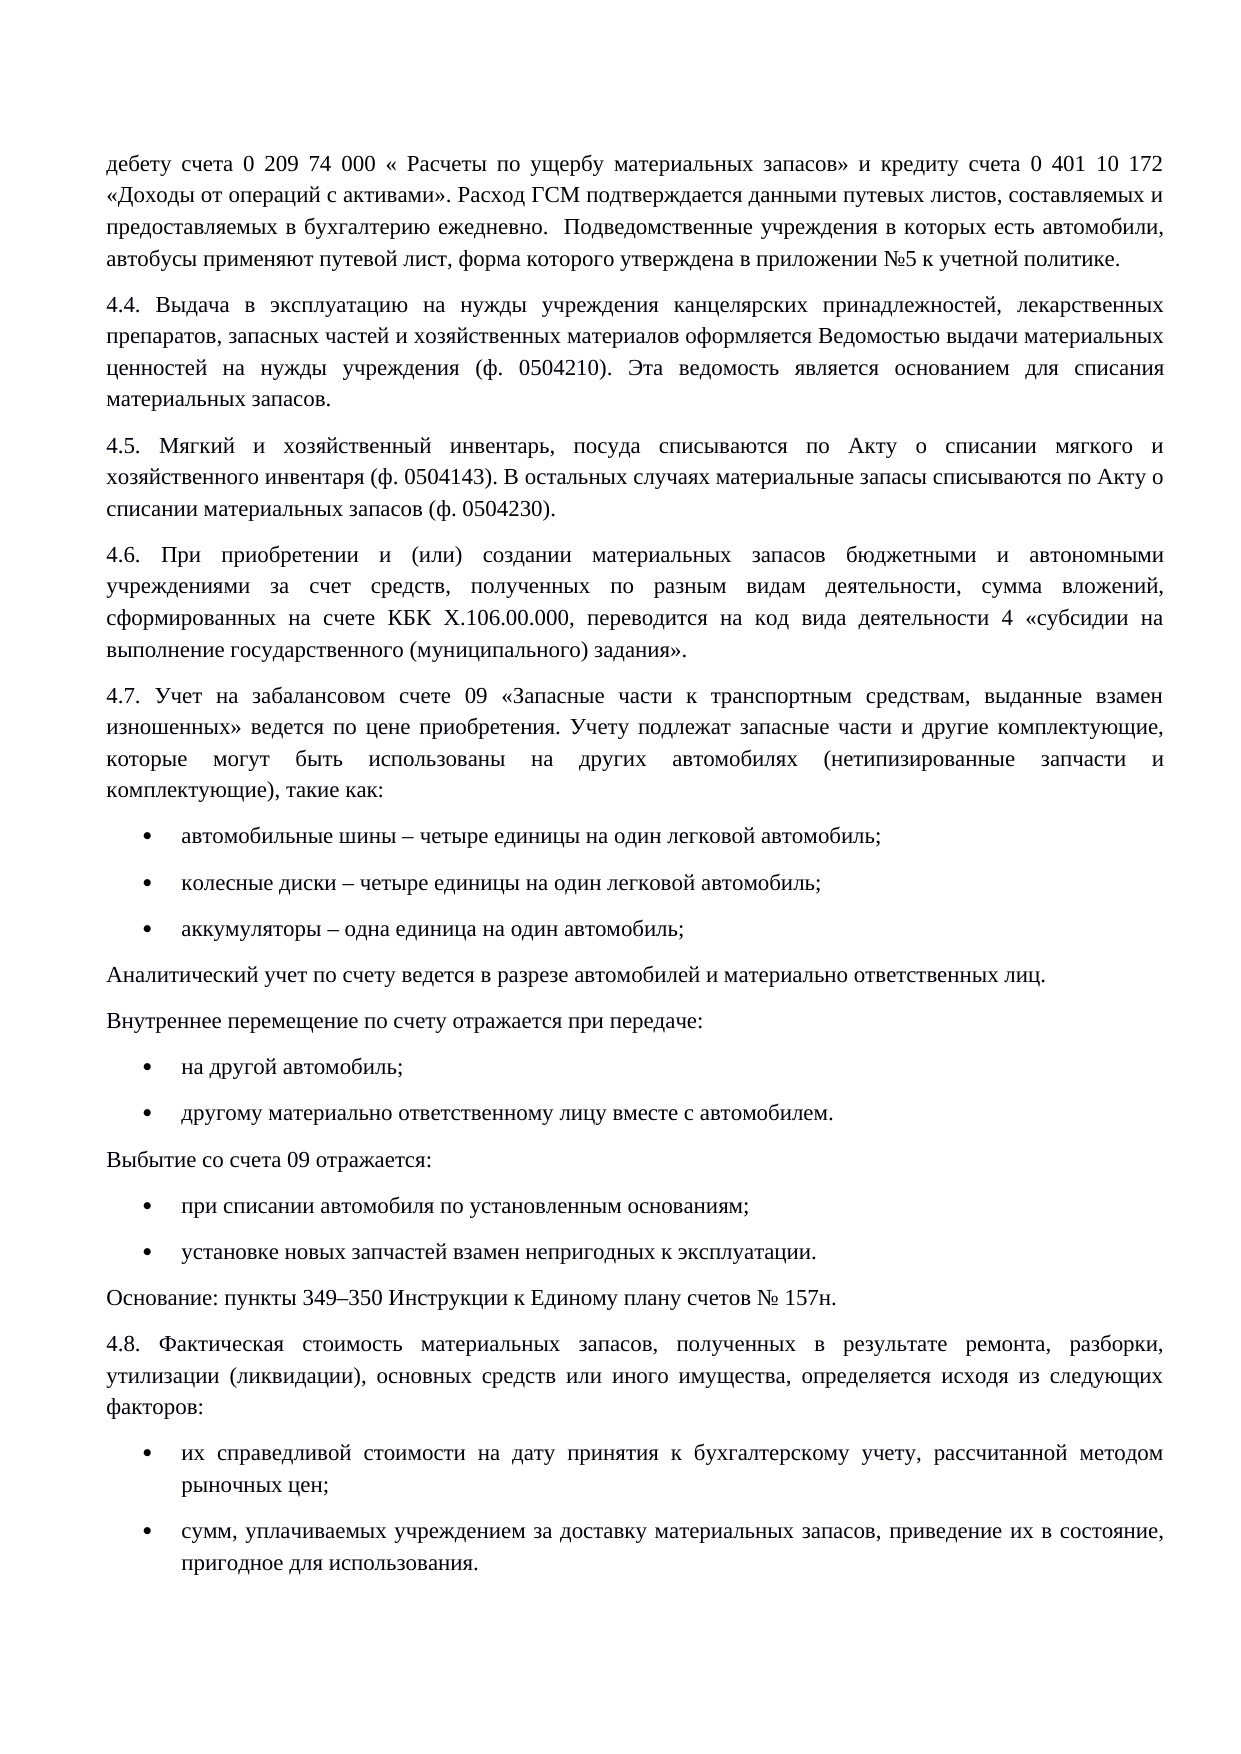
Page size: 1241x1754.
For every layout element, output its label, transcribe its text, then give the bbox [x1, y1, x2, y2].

list на другой автомобиль; [144, 1053, 1166, 1080]
text 4.4. Выдача в эксплуатацию на нужды учреждения канцелярских принадлежностей, лекарственных препаратов, запасных частей и хозяйственных материалов оформляется Ведомостью выдачи материальных ценностей на нужды учреждения (ф. 0504210). Эта ведомость является основанием для списания материальных запасов. [106, 291, 1166, 412]
list другому материально ответственному лицу вместе с автомобилем. [144, 1099, 1166, 1126]
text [106, 150, 1166, 271]
text 4.5. Мягкий и хозяйственный инвентарь, посуда списываются по Акту о списании мягкого и хозяйственного инвентаря (ф. 0504143). В остальных случаях материальные запасы списываются по Акту о списании материальных запасов (ф. 0504230). [106, 432, 1166, 521]
text Внутреннее перемещение по счету отражается при передаче: [106, 1007, 1166, 1033]
list аккумуляторы – одна единица на один автомобиль; [144, 915, 1166, 941]
list при списании автомобиля по установленным основаниям; [144, 1192, 1166, 1218]
list сумм, уплачиваемых учреждением за доставку материальных запасов, приведение их в состояние, пригодное для использования. [144, 1517, 1166, 1575]
list автомобильные шины – четыре единицы на один легковой автомобиль; [144, 823, 1166, 849]
text 4.7. Учет на забалансовом счете 09 «Запасные части к транспортным средствам, выданные взамен изношенных» ведется по цене приобретения. Учету подлежат запасные части и другие комплектующие, которые могут быть использованы на других автомобилях (нетипизированные запчасти и комплектующие), такие как: [106, 682, 1166, 803]
text 4.6. При приобретении и (или) создании материальных запасов бюджетными и автономными учреждениями за счет средств, полученных по разным видам деятельности, сумма вложений, сформированных на счете КБК Х.106.00.000, переводится на код вида деятельности 4 «субсидии на выполнение государственного (муниципального) задания». [106, 541, 1166, 662]
text Выбытие со счета 09 отражается: [106, 1146, 1166, 1172]
list установке новых запчастей взамен непригодных к эксплуатации. [144, 1238, 1166, 1264]
list колесные диски – четыре единицы на один легковой автомобиль; [144, 869, 1166, 895]
text Аналитический учет по счету ведется в разрезе автомобилей и материально ответственных лиц. [106, 961, 1166, 987]
text 4.8. Фактическая стоимость материальных запасов, полученных в результате ремонта, разборки, утилизации (ликвидации), основных средств или иного имущества, определяется исходя из следующих факторов: [106, 1330, 1166, 1420]
text Основание: пункты 349–350 Инструкции к Единому плану счетов № 157н. [106, 1284, 1166, 1310]
list их справедливой стоимости на дату принятия к бухгалтерскому учету, рассчитанной методом рыночных цен; [144, 1439, 1166, 1497]
